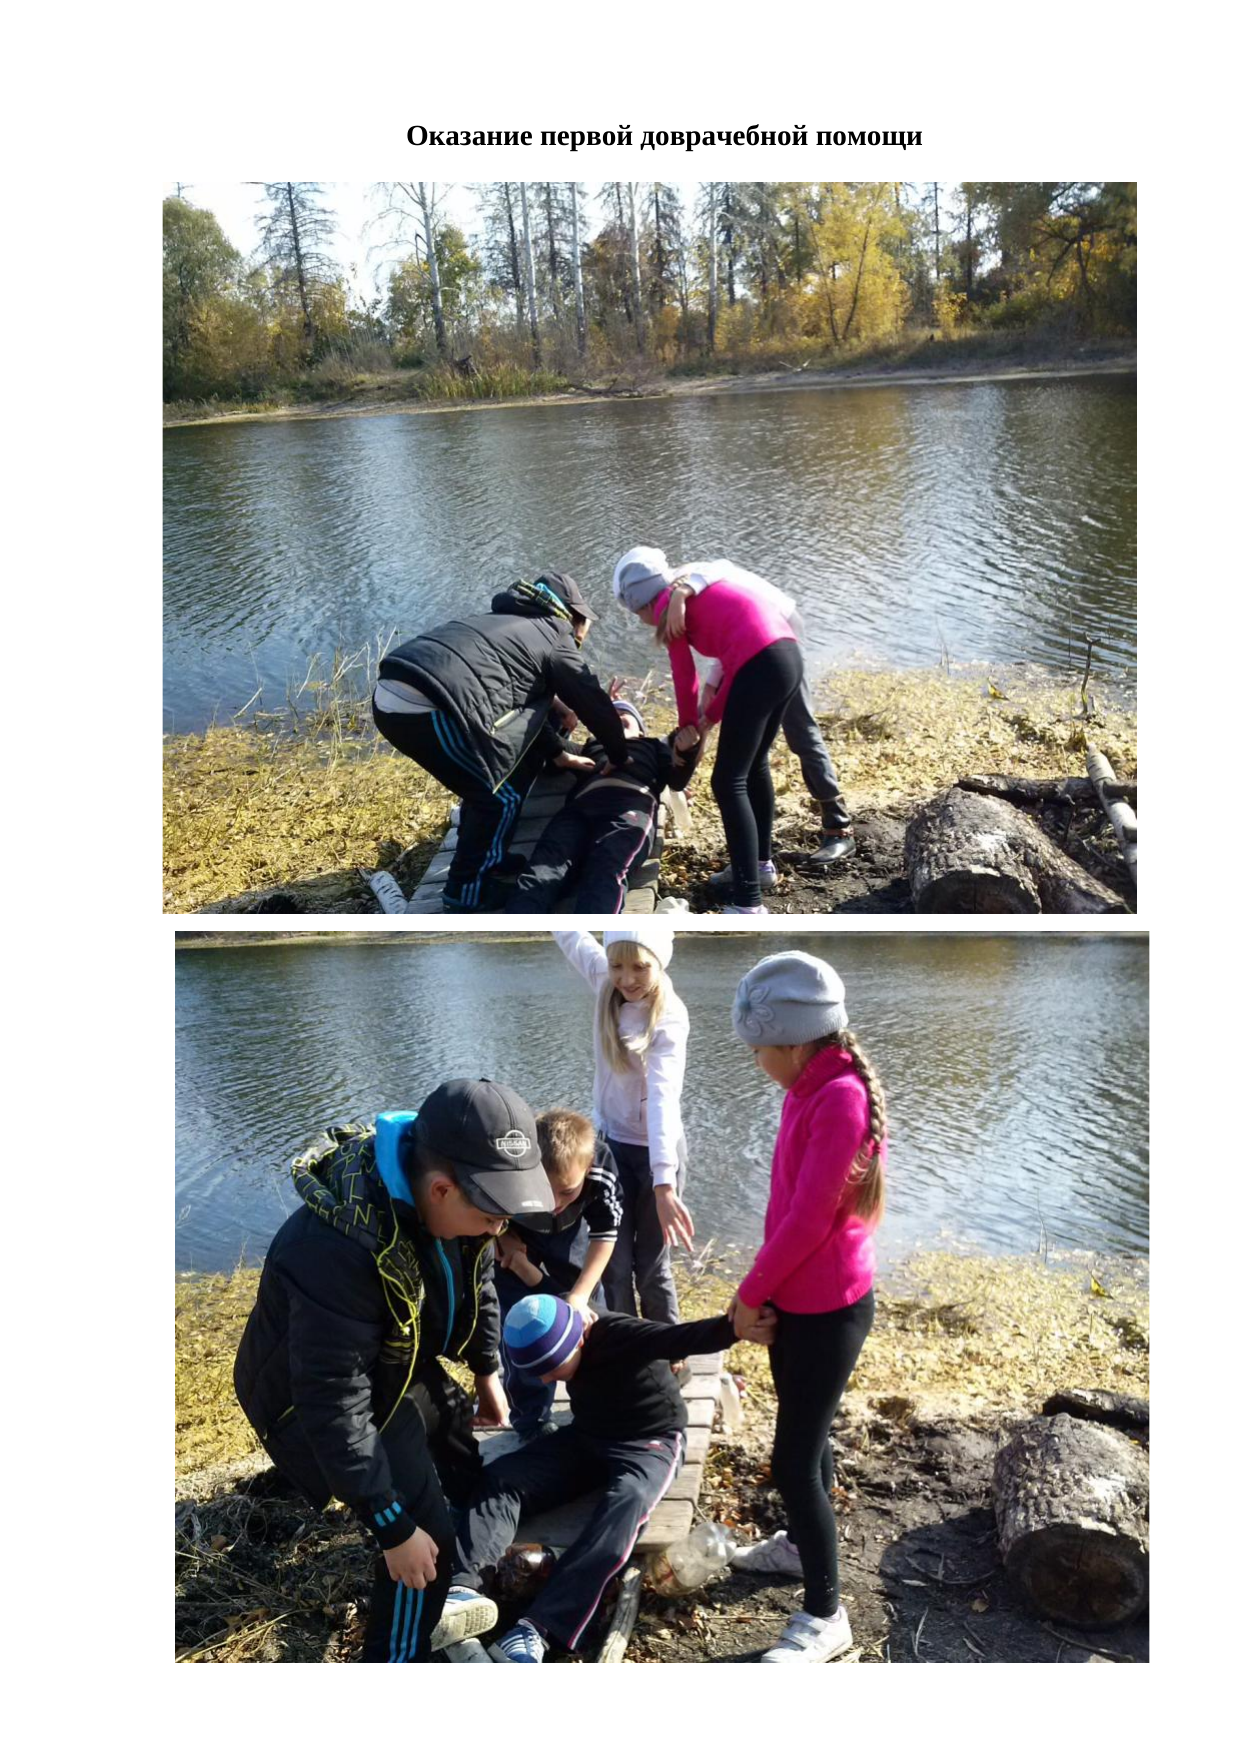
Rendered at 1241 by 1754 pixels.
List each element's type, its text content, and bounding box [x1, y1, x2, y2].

picture [175, 931, 1150, 1663]
picture [162, 182, 1137, 914]
text Оказание первой доврачебной помощи [177, 118, 1152, 152]
